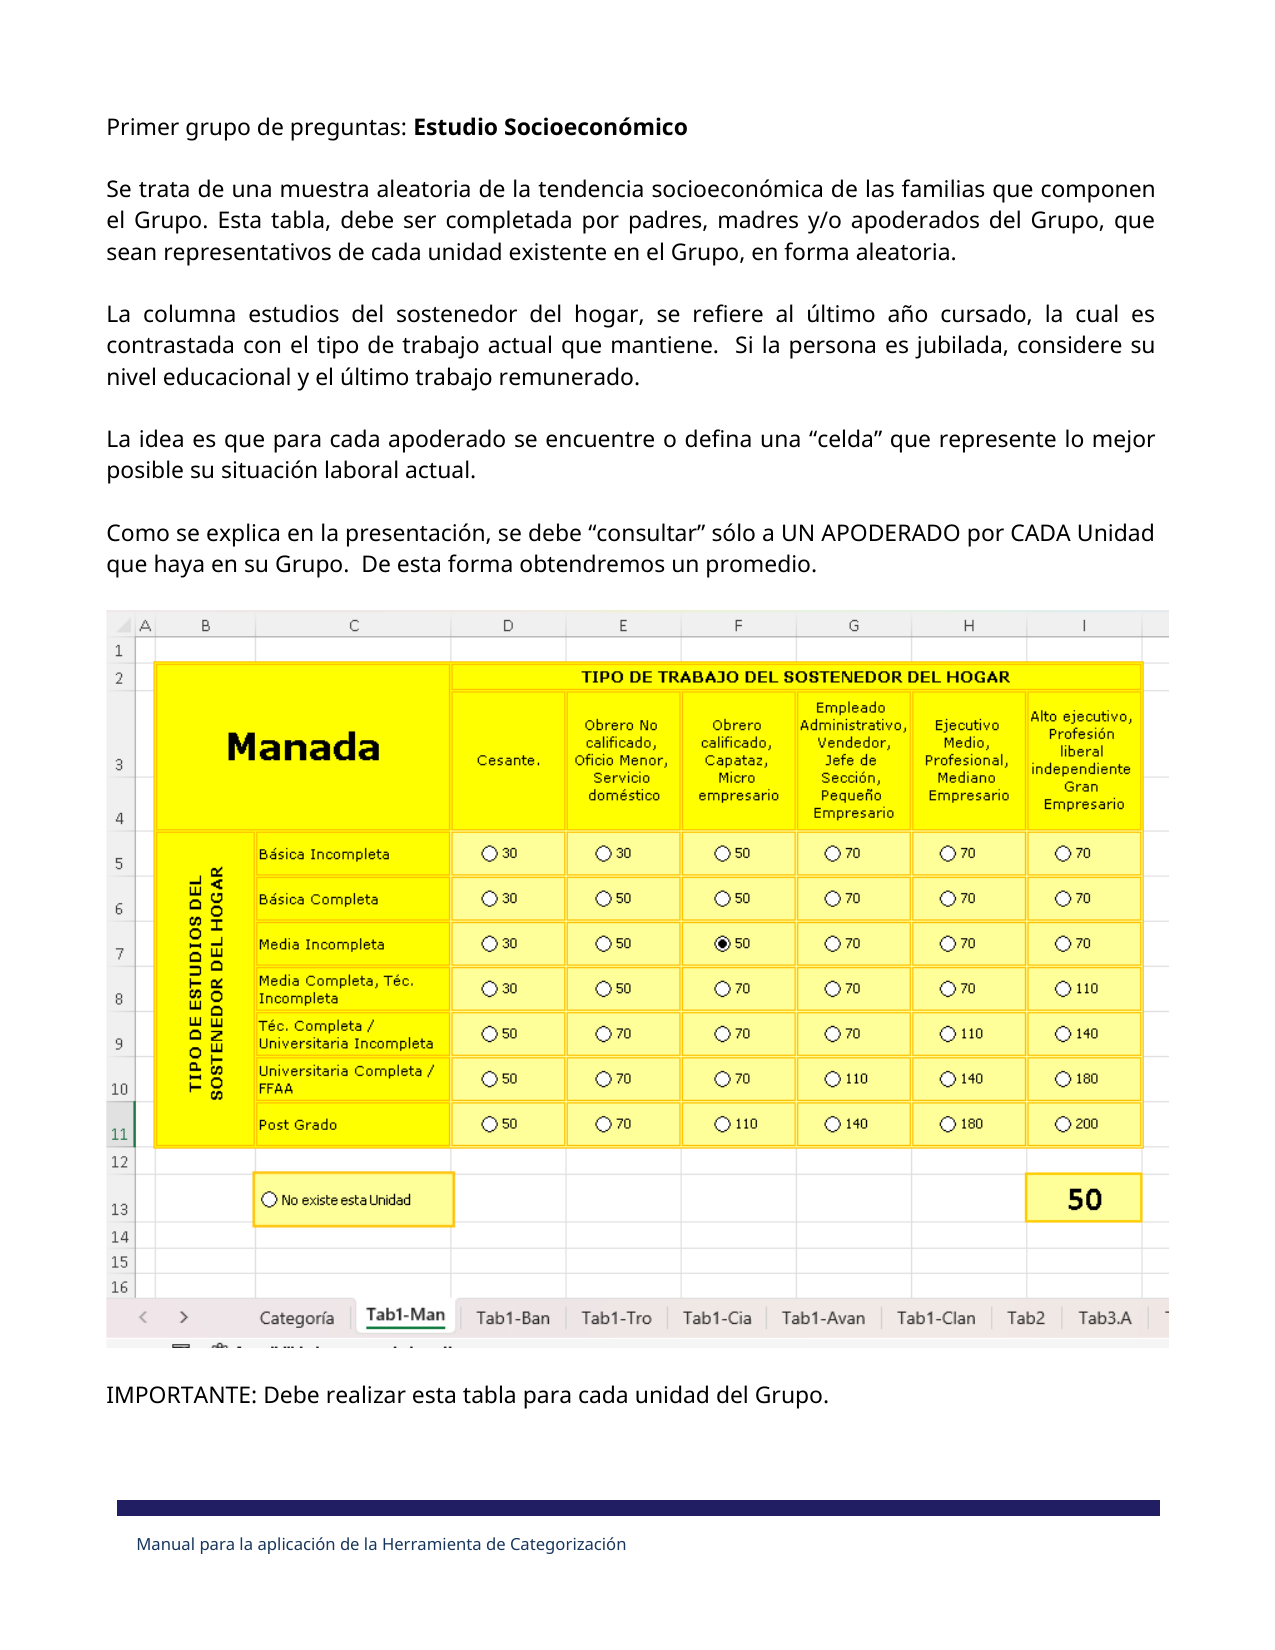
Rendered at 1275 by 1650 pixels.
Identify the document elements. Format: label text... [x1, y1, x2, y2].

text Como se explica en la presentación, se debe “consultar” sólo a UN APODERADO por CADA Unidad que haya en su Grupo. De esta forma obtendremos un promedio. [106, 517, 1157, 579]
text La idea es que para cada apoderado se encuentre o defina una “celda” que represente lo mejor posible su situación laboral actual. [106, 423, 1157, 485]
text La columna estudios del sostenedor del hogar, se refiere al último año cursado, la cual es contrastada con el tipo de trabajo actual que mantiene. Si la persona es jubilada, considere su nivel educacional y el último trabajo remunerado. [106, 298, 1157, 392]
text Primer grupo de preguntas: Estudio Socioeconómico [106, 110, 1157, 142]
text IMPORTANTE: Debe realizar esta tabla para cada unidad del Grupo. [106, 1379, 1157, 1410]
picture [106, 610, 1169, 1348]
text Se trata de una muestra aleatoria de la tendencia socioeconómica de las familias que componen el Grupo. Esta tabla, debe ser completada por padres, madres y/o apoderados del Grupo, que sean representativos de cada unidad existente en el Grupo, en forma aleatoria. [106, 173, 1157, 267]
